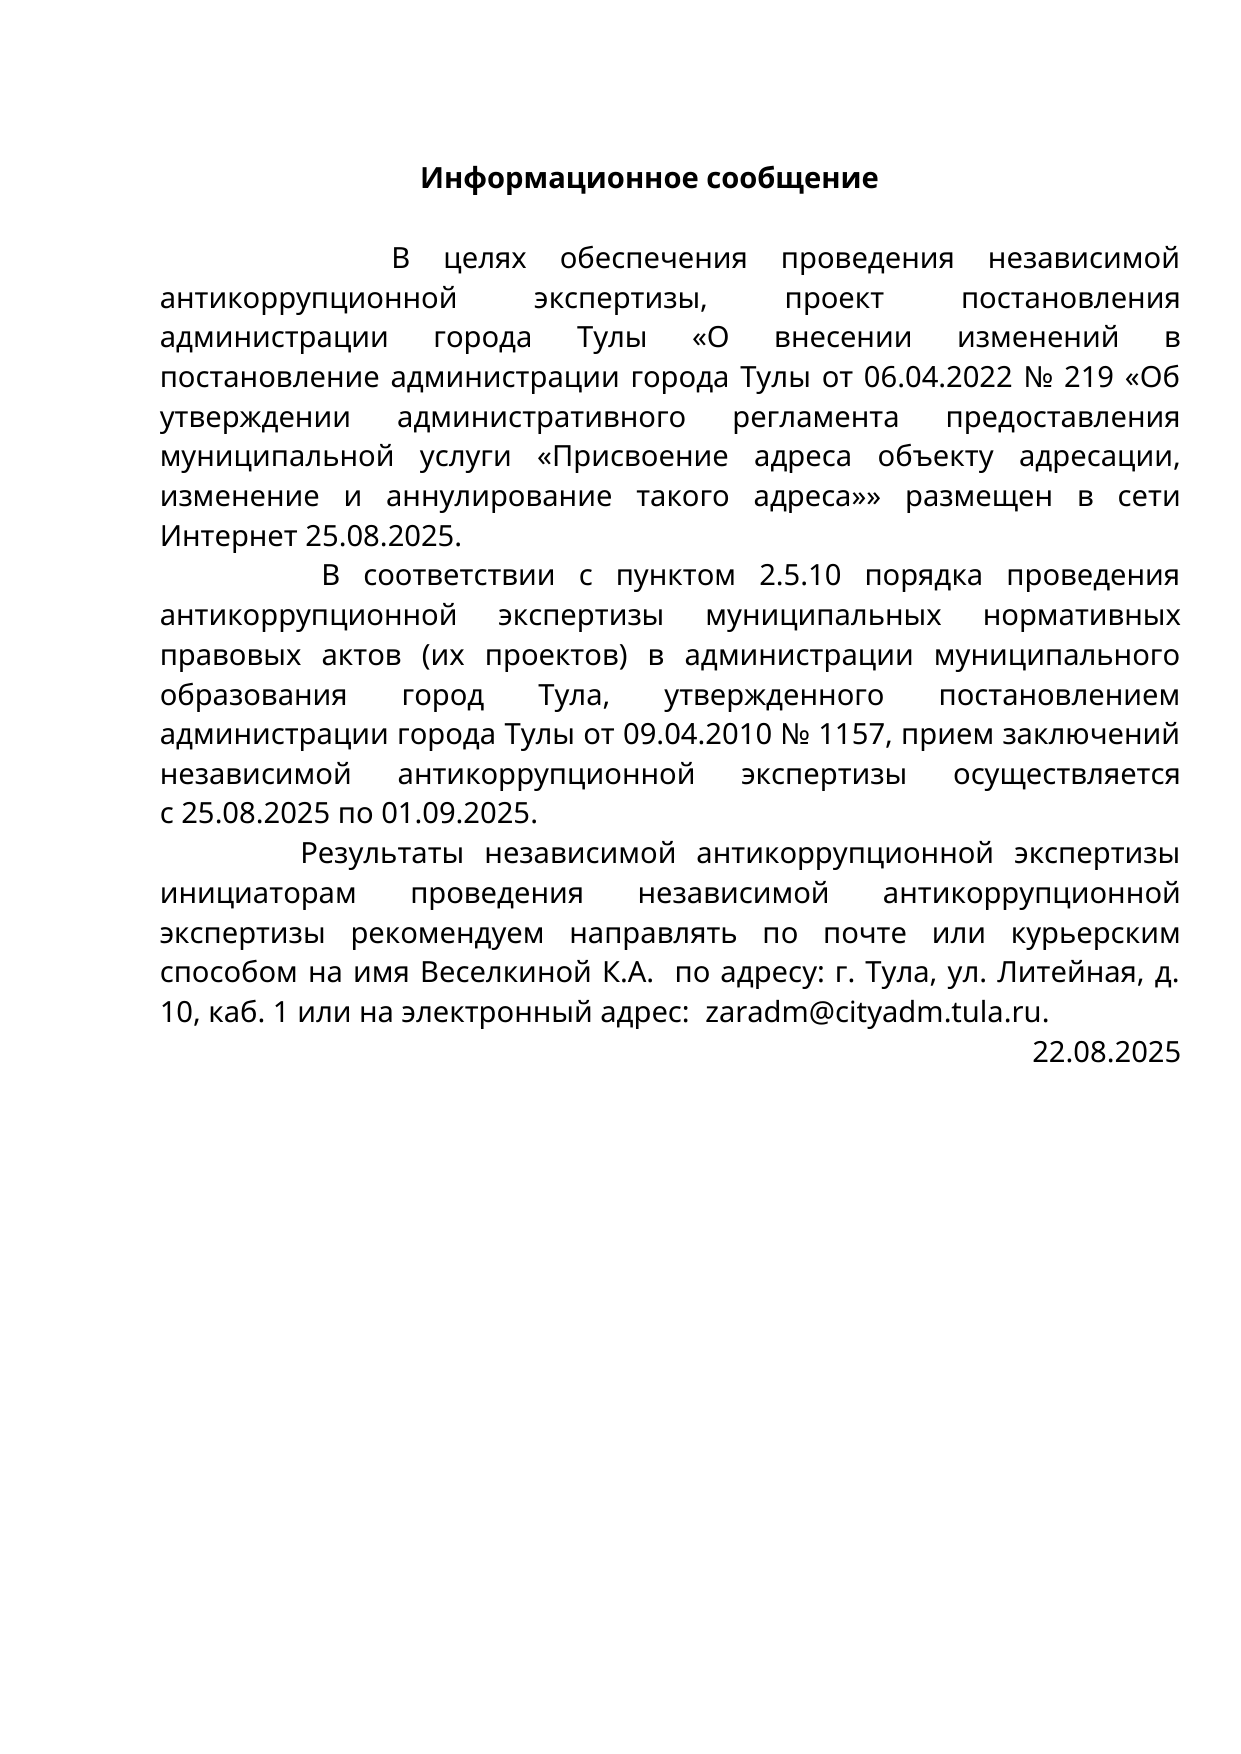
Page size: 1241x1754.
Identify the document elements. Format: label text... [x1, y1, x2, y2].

text 22.08.2025 [159, 1031, 1181, 1071]
text Результаты независимой антикоррупционной экспертизы инициаторам проведения независимой антикоррупционной экспертизы рекомендуем направлять по почте или курьерским способом на имя Веселкиной К.А. по адресу: г. Тула, ул. Литейная, д. 10, каб. 1 или на электронный адрес: zaradm@cityadm.tula.ru. [159, 832, 1181, 1031]
text В соответствии с пунктом 2.5.10 порядка проведения антикоррупционной экспертизы муниципальных нормативных правовых актов (их проектов) в администрации муниципального образования город Тула, утвержденного постановлением администрации города Тулы от 09.04.2010 № 1157, прием заключений независимой антикоррупционной экспертизы осуществляется с 25.08.2025 по 01.09.2025. [159, 555, 1181, 832]
text В целях обеспечения проведения независимой антикоррупционной экспертизы, проект постановления администрации города Тулы «О внесении изменений в постановление администрации города Тулы от 06.04.2022 № 219 «Об утверждении административного регламента предоставления муниципальной услуги «Присвоение адреса объекту адресации, изменение и аннулирование такого адреса»» размещен в сети Интернет 25.08.2025. [159, 237, 1181, 555]
text Информационное сообщение [118, 158, 1181, 197]
